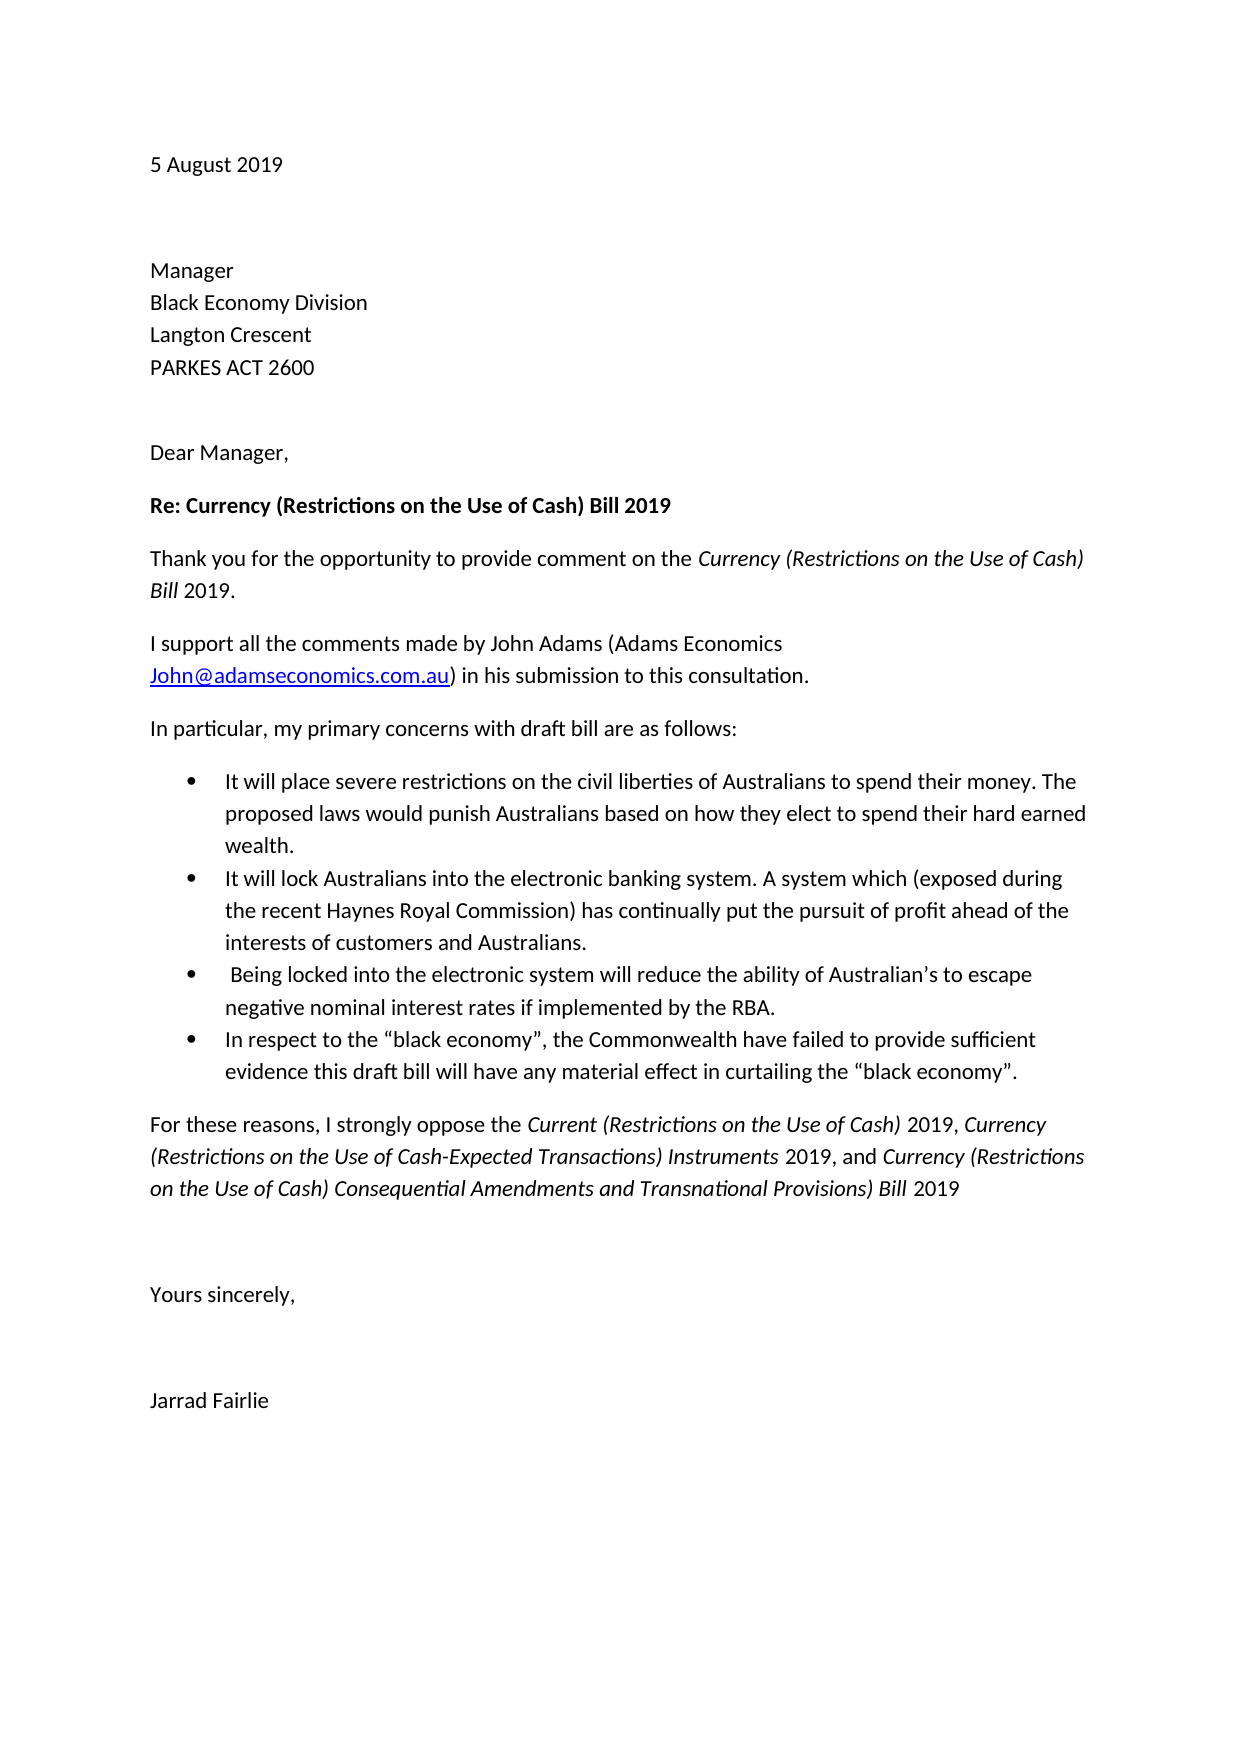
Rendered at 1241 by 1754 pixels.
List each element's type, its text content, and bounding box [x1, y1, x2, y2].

text Black Economy Division [150, 288, 1090, 316]
text I support all the comments made by John Adams (Adams Economics John@adamseconomics.com.au) in his submission to this consultation. [150, 629, 1090, 689]
text PARKES ACT 2600 [150, 353, 1090, 381]
text 5 August 2019 [150, 150, 1090, 178]
text Dear Manager, [150, 438, 1090, 466]
text Thank you for the opportunity to provide comment on the Currency (Restrictions on the Use of Cash) Bill 2019. [150, 544, 1090, 604]
list It will lock Australians into the electronic banking system. A system which (exposed during the recent Haynes Royal Commission) has continually put the pursuit of profit ahead of the interests of customers and Australians. [187, 864, 1090, 956]
text Re: Currency (Restrictions on the Use of Cash) Bill 2019 [150, 491, 1090, 519]
list In respect to the “black economy”, the Commonwealth have failed to provide sufficient evidence this draft bill will have any material effect in curtailing the “black economy”. [187, 1025, 1090, 1085]
text For these reasons, I strongly oppose the Current (Restrictions on the Use of Cash) 2019, Currency (Restrictions on the Use of Cash-Expected Transactions) Instruments 2019, and Currency (Restrictions on the Use of Cash) Consequential Amendments and Transnational Provisions) Bill 2019 [150, 1110, 1090, 1202]
list Being locked into the electronic system will reduce the ability of Australian’s to escape negative nominal interest rates if implemented by the RBA. [187, 960, 1090, 1021]
text Yours sincerely, [150, 1280, 1090, 1308]
text In particular, my primary concerns with draft bill are as follows: [150, 714, 1090, 742]
list It will place severe restrictions on the civil liberties of Australians to spend their money. The proposed laws would punish Australians based on how they elect to spend their hard earned wealth. [187, 767, 1090, 860]
text Langton Crescent [150, 320, 1090, 348]
text Manager [150, 256, 1090, 284]
text Jarrad Fairlie [150, 1386, 1090, 1414]
